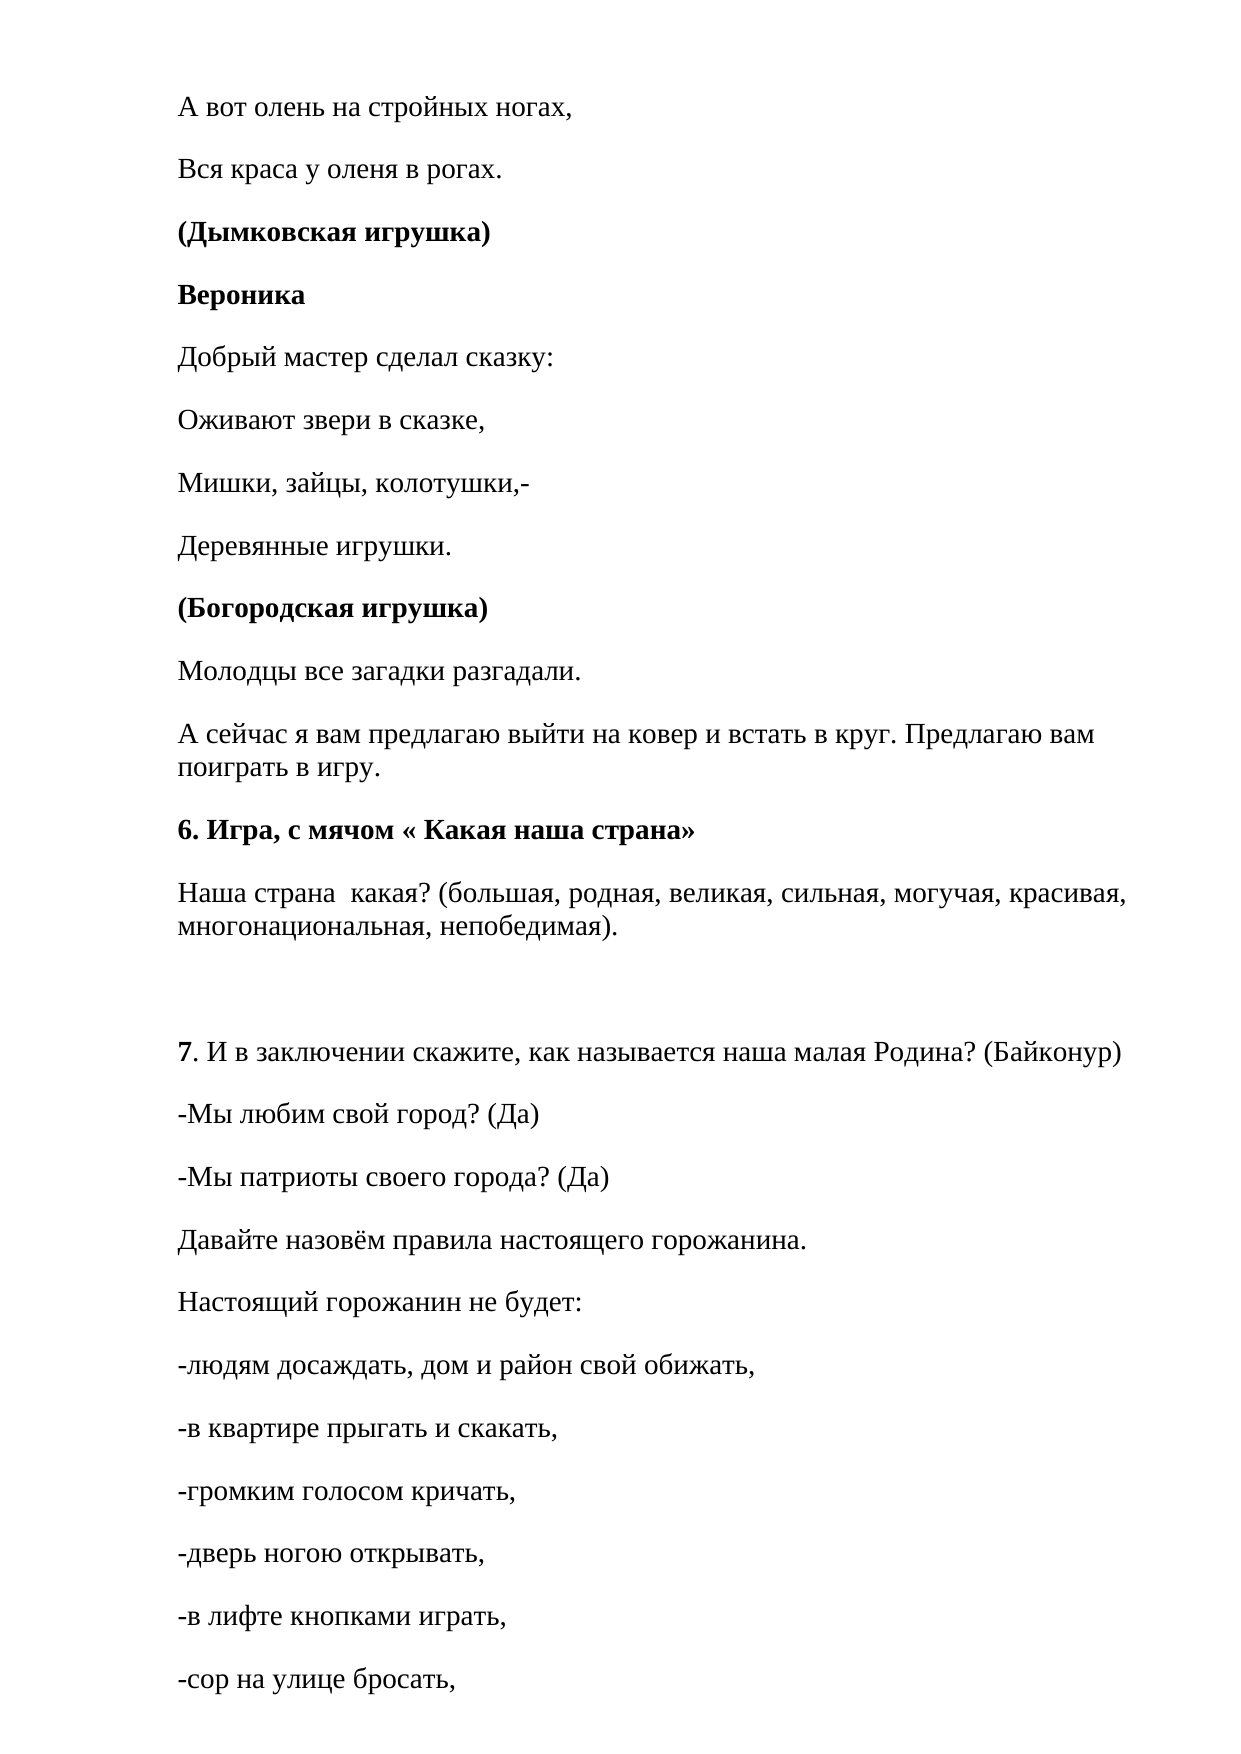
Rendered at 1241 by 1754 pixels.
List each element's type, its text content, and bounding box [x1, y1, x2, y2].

text Вероника [177, 277, 1152, 310]
text Молодцы все загадки разгадали. [177, 653, 1152, 687]
text (Богородская игрушка) [177, 590, 1152, 624]
text -в лифте кнопками играть, [177, 1598, 1152, 1632]
text -сор на улице бросать, [177, 1661, 1152, 1694]
text (Дымковская игрушка) [177, 214, 1152, 248]
text Мишки, зайцы, колотушки,- [177, 465, 1152, 498]
text Настоящий горожанин не будет: [177, 1284, 1152, 1318]
text А сейчас я вам предлагаю выйти на ковер и встать в круг. Предлагаю вам поиграть в игру. [177, 716, 1152, 783]
text Вся краса у оленя в рогах. [177, 151, 1152, 185]
text -дверь ногою открывать, [177, 1535, 1152, 1569]
text Давайте назовём правила настоящего горожанина. [177, 1222, 1152, 1255]
text Деревянные игрушки. [177, 528, 1152, 561]
text Наша страна какая? (большая, родная, великая, сильная, могучая, красивая, многонациональная, непобедимая). [177, 875, 1152, 942]
text -людям досаждать, дом и район свой обижать, [177, 1347, 1152, 1381]
text 7. И в заключении скажите, как называется наша малая Родина? (Байконур) [177, 1034, 1152, 1067]
text 6. Игра, с мячом « Какая наша страна» [177, 812, 1152, 846]
text Добрый мастер сделал сказку: [177, 339, 1152, 373]
text -Мы любим свой город? (Да) [177, 1096, 1152, 1130]
text -в квартире прыгать и скакать, [177, 1410, 1152, 1443]
text Оживают звери в сказке, [177, 402, 1152, 436]
text -громким голосом кричать, [177, 1473, 1152, 1506]
text А вот олень на стройных ногах, [177, 89, 1152, 122]
text -Мы патриоты своего города? (Да) [177, 1159, 1152, 1193]
